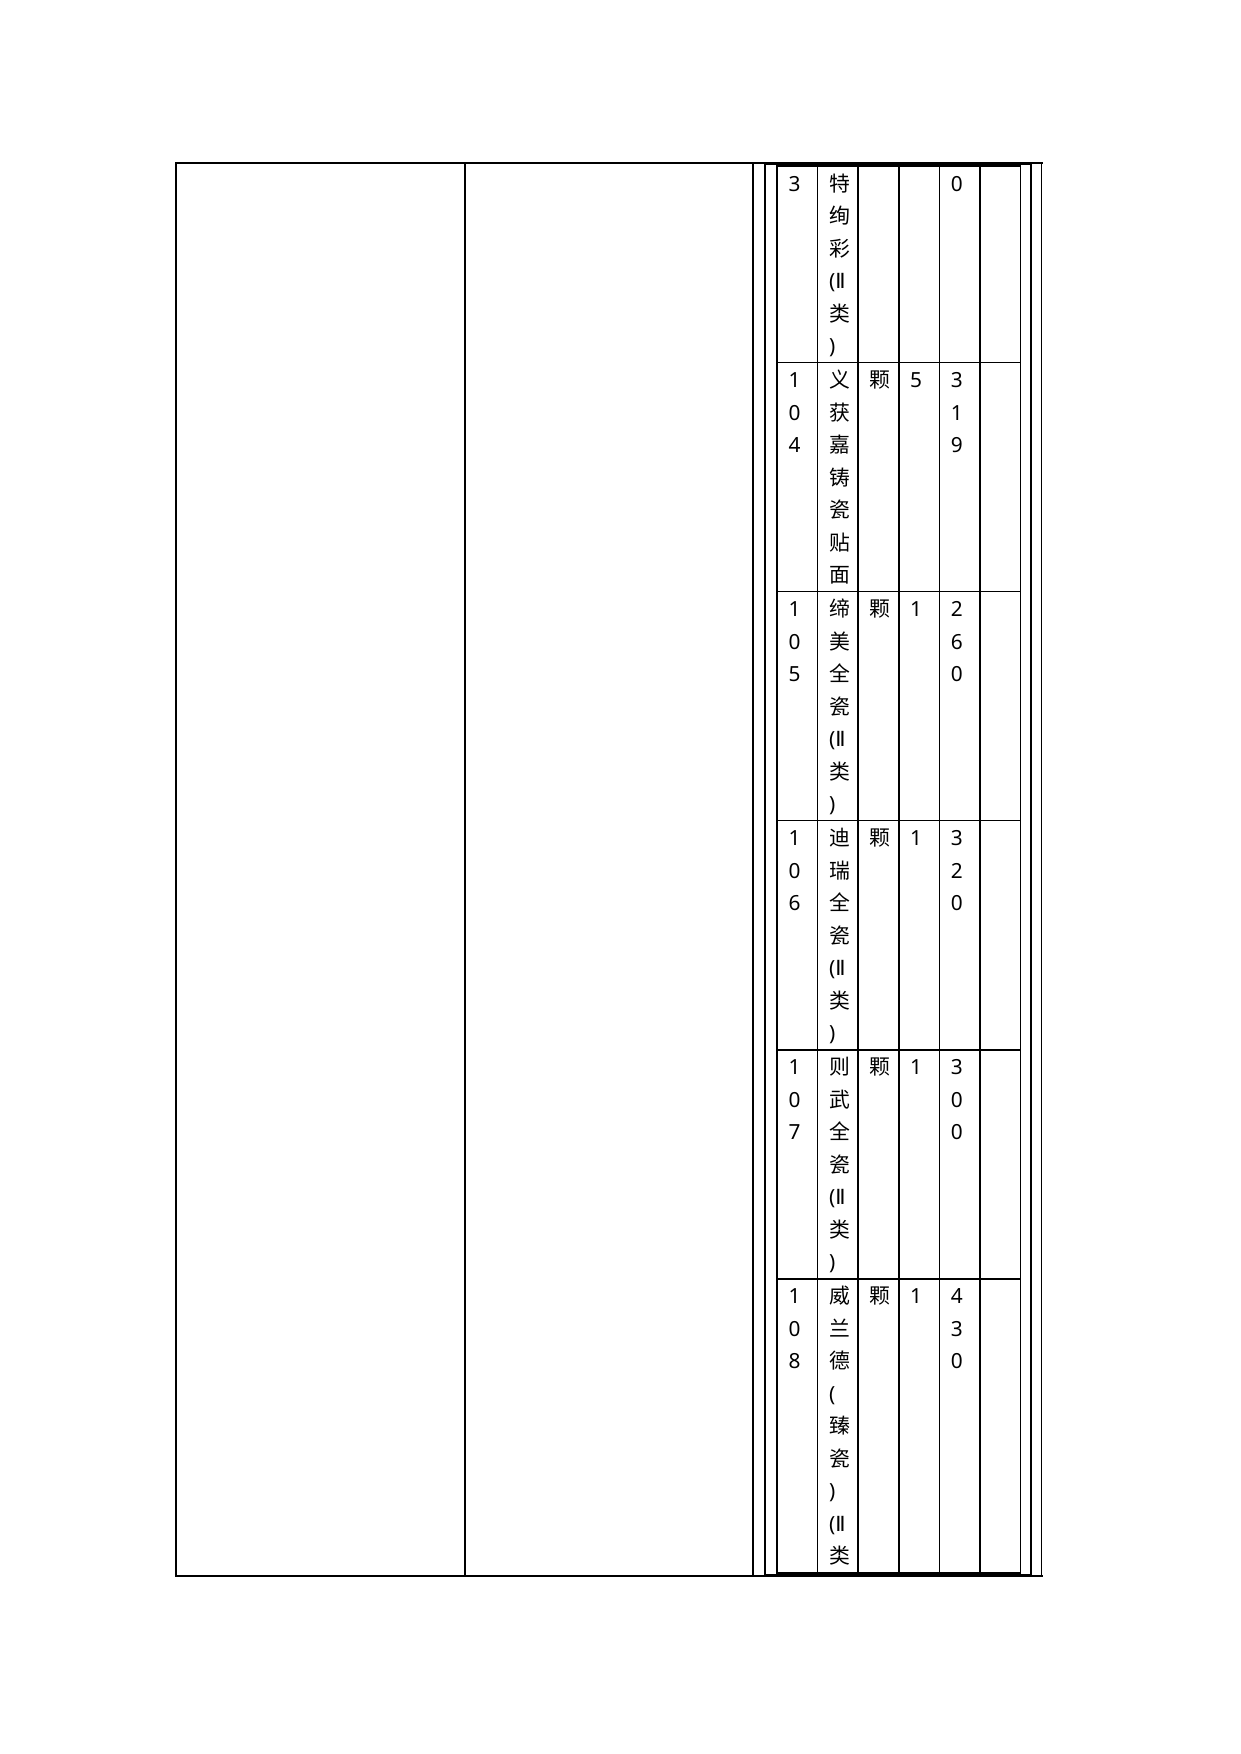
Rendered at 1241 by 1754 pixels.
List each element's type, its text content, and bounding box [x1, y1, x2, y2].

table_cell [940, 592, 979, 820]
table_cell [1021, 165, 1030, 1574]
table_cell [900, 1280, 939, 1572]
table_cell [859, 1280, 898, 1572]
table_cell [818, 1051, 857, 1278]
table_cell [859, 363, 898, 591]
table_cell [754, 164, 764, 1575]
table_cell [1032, 164, 1041, 1575]
table_cell [981, 167, 1020, 362]
table_cell [859, 167, 898, 362]
table_cell [818, 167, 857, 362]
table_cell [900, 1051, 939, 1278]
table_cell 1 [177, 164, 464, 1575]
table_cell [778, 363, 817, 591]
table_cell [818, 1280, 857, 1572]
table_cell [981, 1051, 1020, 1278]
table_cell [940, 167, 979, 362]
table_cell [981, 821, 1020, 1049]
table_cell [900, 167, 939, 362]
table_cell [818, 821, 857, 1049]
table_cell [778, 592, 817, 820]
table_cell [778, 1051, 817, 1278]
table_cell [940, 1280, 979, 1572]
table_cell [940, 363, 979, 591]
table_cell [859, 1051, 898, 1278]
table_cell [466, 164, 752, 1575]
table_cell [778, 1280, 817, 1572]
table_cell [981, 363, 1020, 591]
table_cell [859, 821, 898, 1049]
table_cell [900, 821, 939, 1049]
table_cell [900, 592, 939, 820]
table_cell [981, 1280, 1020, 1572]
table_cell [818, 592, 857, 820]
table_cell [940, 821, 979, 1049]
table_cell [981, 592, 1020, 820]
table_cell [900, 363, 939, 591]
table_cell [778, 167, 817, 362]
table_cell [778, 821, 817, 1049]
table_cell [859, 592, 898, 820]
table_cell [766, 165, 776, 1574]
table_cell [940, 1051, 979, 1278]
table_cell [818, 363, 857, 591]
